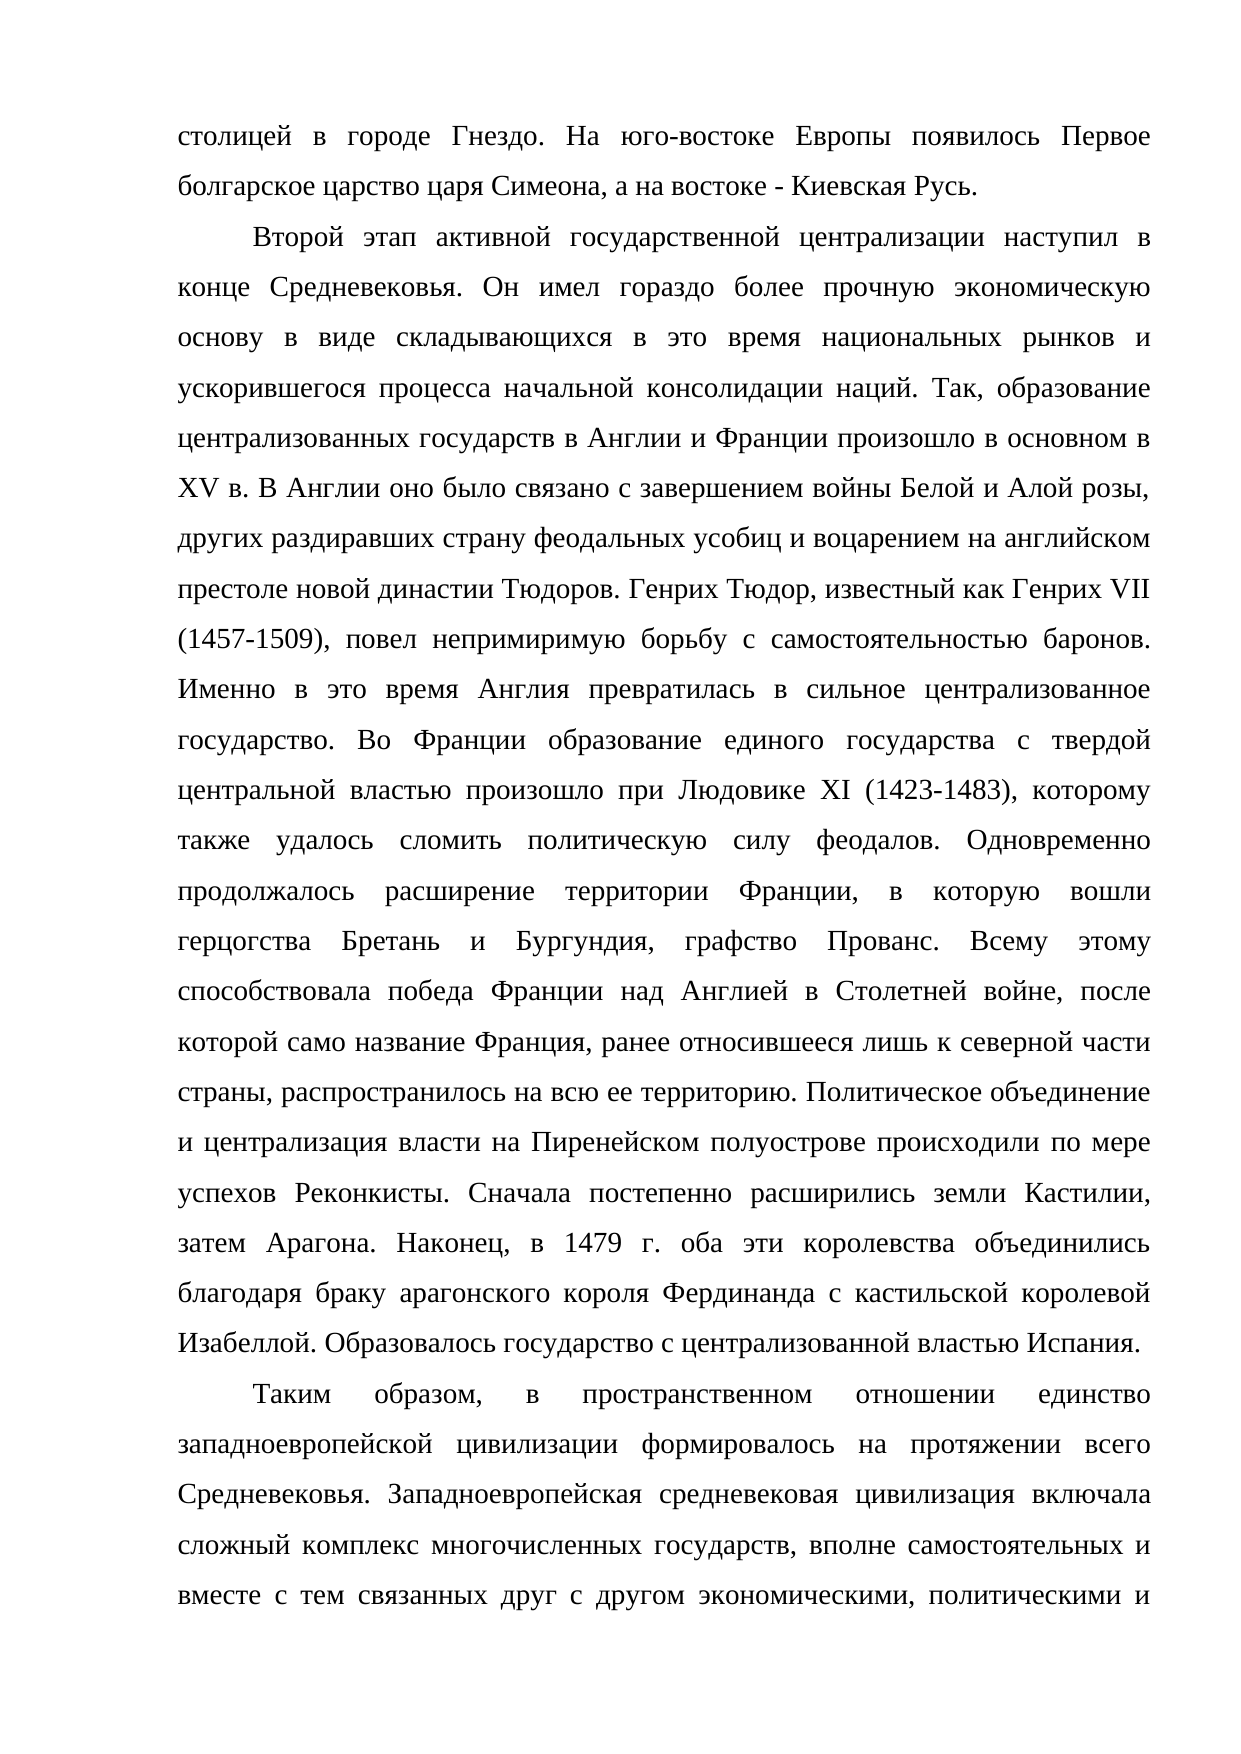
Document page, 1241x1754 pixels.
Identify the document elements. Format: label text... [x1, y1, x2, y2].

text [177, 118, 1152, 202]
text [177, 1376, 1152, 1611]
text Второй этап активной государственной централизации наступил в конце Средневековья. Он имел гораздо более прочную экономическую основу в виде складывающихся в это время национальных рынков и ускорившегося процесса начальной консолидации наций. Так, образование централизованных государств в Англии и Франции произошло в основном в XV в. В Англии оно было связано с завершением войны Белой и Алой розы, других раздиравших страну феодальных усобиц и воцарением на английском престоле новой династии Тюдоров. Генрих Тюдор, известный как Генрих VII (1457-1509), повел непримиримую борьбу с самостоятельностью баронов. Именно в это время Англия превратилась в сильное централизованное государство. Во Франции образование единого государства с твердой центральной властью произошло при Людовике XI (1423-1483), которому также удалось сломить политическую силу феодалов. Одновременно продолжалось расширение территории Франции, в которую вошли герцогства Бретань и Бургундия, графство Прованс. Всему этому способствовала победа Франции над Англией в Столетней войне, после которой само название Франция, ранее относившееся лишь к северной части страны, распространилось на всю ее территорию. Политическое объединение и централизация власти на Пиренейском полуострове происходили по мере успехов Реконкисты. Сначала постепенно расширились земли Кастилии, затем Арагона. Наконец, в 1479 г. оба эти королевства объединились благодаря браку арагонского короля Фердинанда с кастильской королевой Изабеллой. Образовалось государство с централизованной властью Испания. [177, 219, 1152, 1359]
